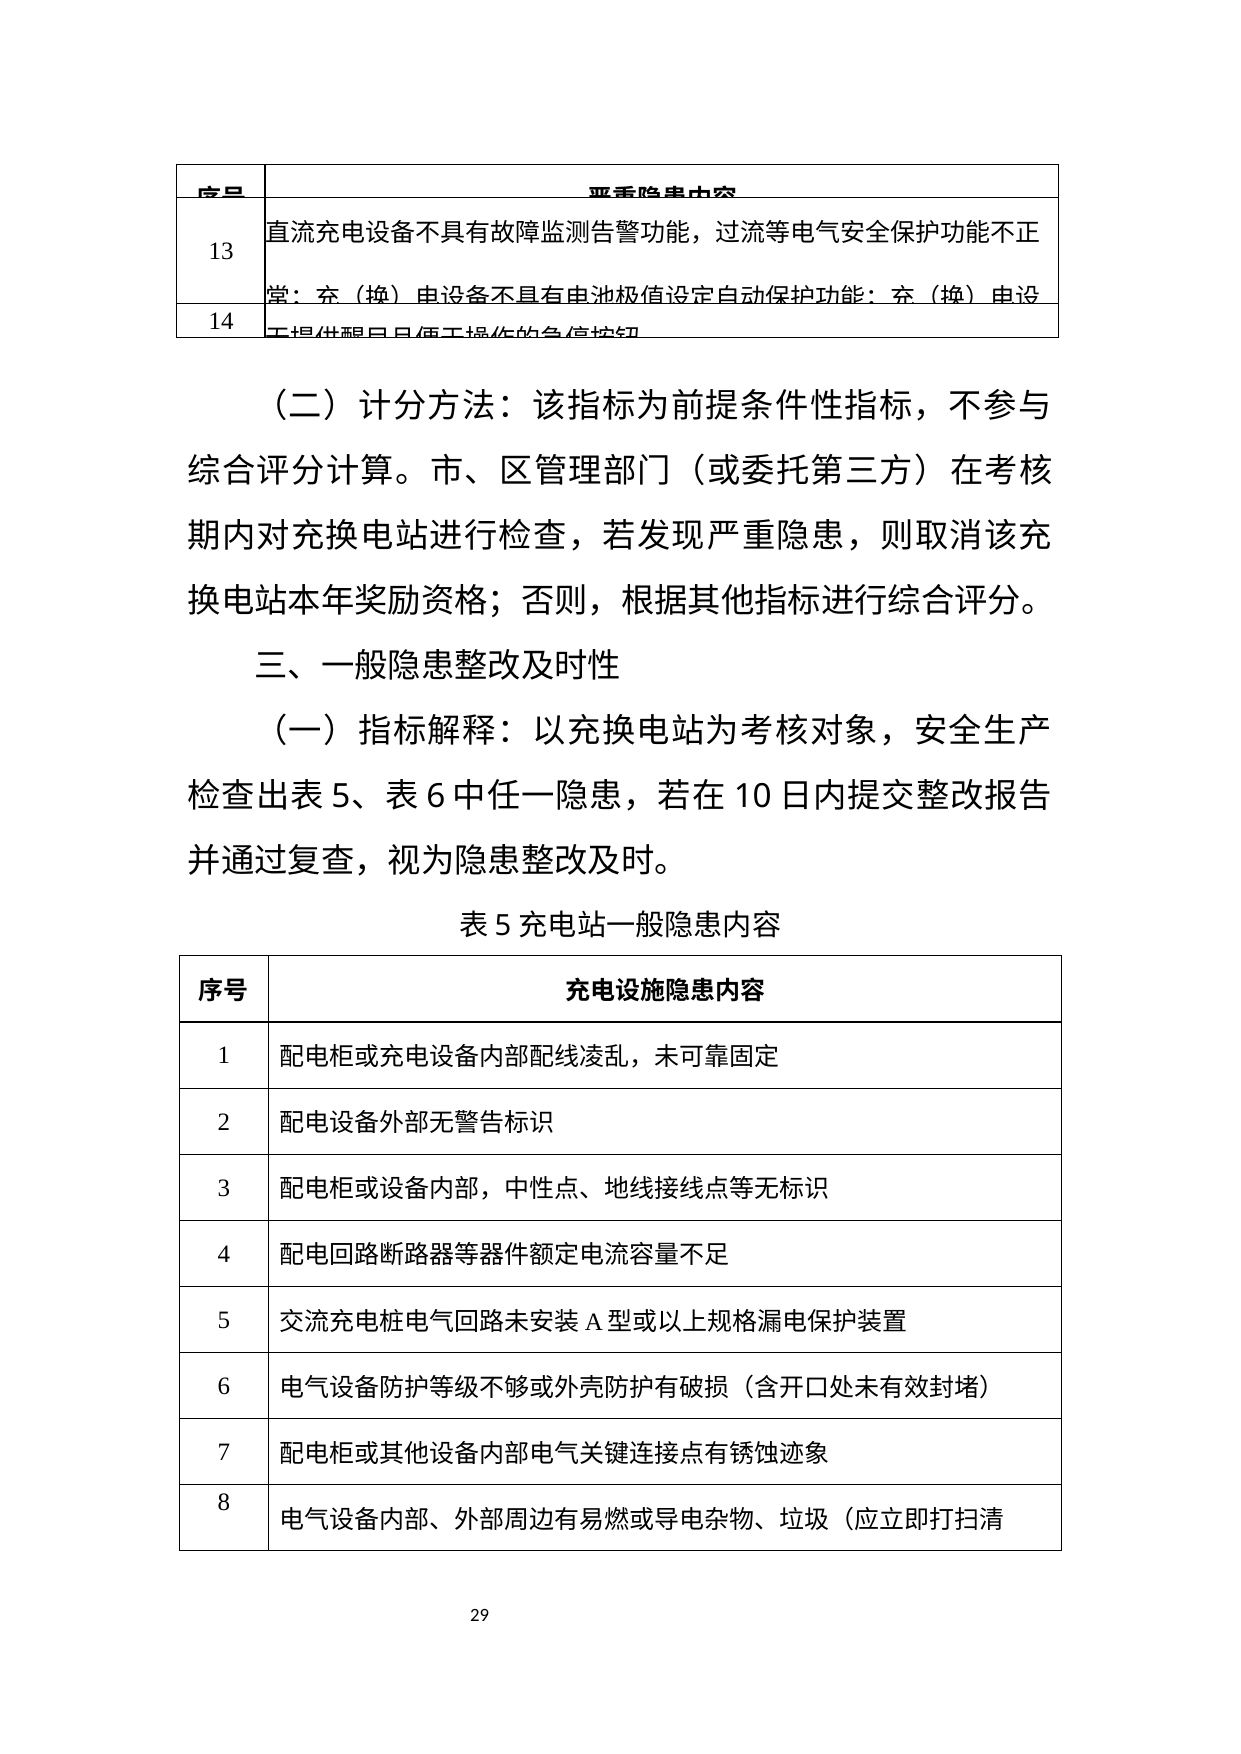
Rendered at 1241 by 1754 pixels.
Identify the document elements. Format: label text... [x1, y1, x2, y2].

table_header 序号 [180, 956, 268, 1021]
table_cell 1 [180, 1023, 268, 1087]
table_cell 配电柜或设备内部，中性点、地线接线点等无标识 [269, 1155, 1061, 1219]
text 三、一般隐患整改及时性 [187, 630, 1053, 695]
text （二）计分方法：该指标为前提条件性指标，不参与综合评分计算。市、区管理部门（或委托第三方）在考核期内对充换电站进行检查，若发现严重隐患，则取消该充换电站本年奖励资格；否则，根据其他指标进行综合评分。 [187, 370, 1053, 630]
table_cell 配电设备外部无警告标识 [269, 1089, 1061, 1153]
table_cell 3 [180, 1155, 268, 1219]
table_cell 直流充电设备不具有故障监测告警功能，过流等电气安全保护功能不正常；充（换）电设备不具有电池极值设定自动保护功能；充（换）电设备不具有输出电压最高值过压保护控制功能 [266, 198, 1058, 303]
table_cell 14 [177, 304, 264, 337]
table_cell 4 [180, 1221, 268, 1286]
table_cell 13 [177, 198, 264, 303]
table_cell 配电回路断路器等器件额定电流容量不足 [269, 1221, 1061, 1286]
table_header 充电设施隐患内容 [269, 956, 1061, 1021]
table_cell 无提供醒目且便于操作的急停按钮 [266, 304, 1058, 337]
table_cell 配电柜或其他设备内部电气关键连接点有锈蚀迹象 [269, 1419, 1061, 1484]
table_cell 7 [180, 1419, 268, 1484]
table_header 序号 [177, 165, 264, 197]
table_cell 电气设备内部、外部周边有易燃或导电杂物、垃圾（应立即打扫清理） [269, 1485, 1061, 1550]
text （一）指标解释：以充换电站为考核对象，安全生产检查出表5、表6中任一隐患，若在10日内提交整改报告并通过复查，视为隐患整改及时。 [187, 695, 1053, 890]
table_cell 5 [180, 1287, 268, 1352]
table_cell 8 [180, 1485, 268, 1550]
table_cell 2 [180, 1089, 268, 1153]
table_cell 6 [180, 1353, 268, 1418]
text 表5 充电站一般隐患内容 [187, 890, 1053, 955]
table_header 严重隐患内容 [266, 165, 1058, 197]
table_cell 电气设备防护等级不够或外壳防护有破损（含开口处未有效封堵） [269, 1353, 1061, 1418]
table_cell 配电柜或充电设备内部配线凌乱，未可靠固定 [269, 1023, 1061, 1087]
table_cell 交流充电桩电气回路未安装A型或以上规格漏电保护装置 [269, 1287, 1061, 1352]
